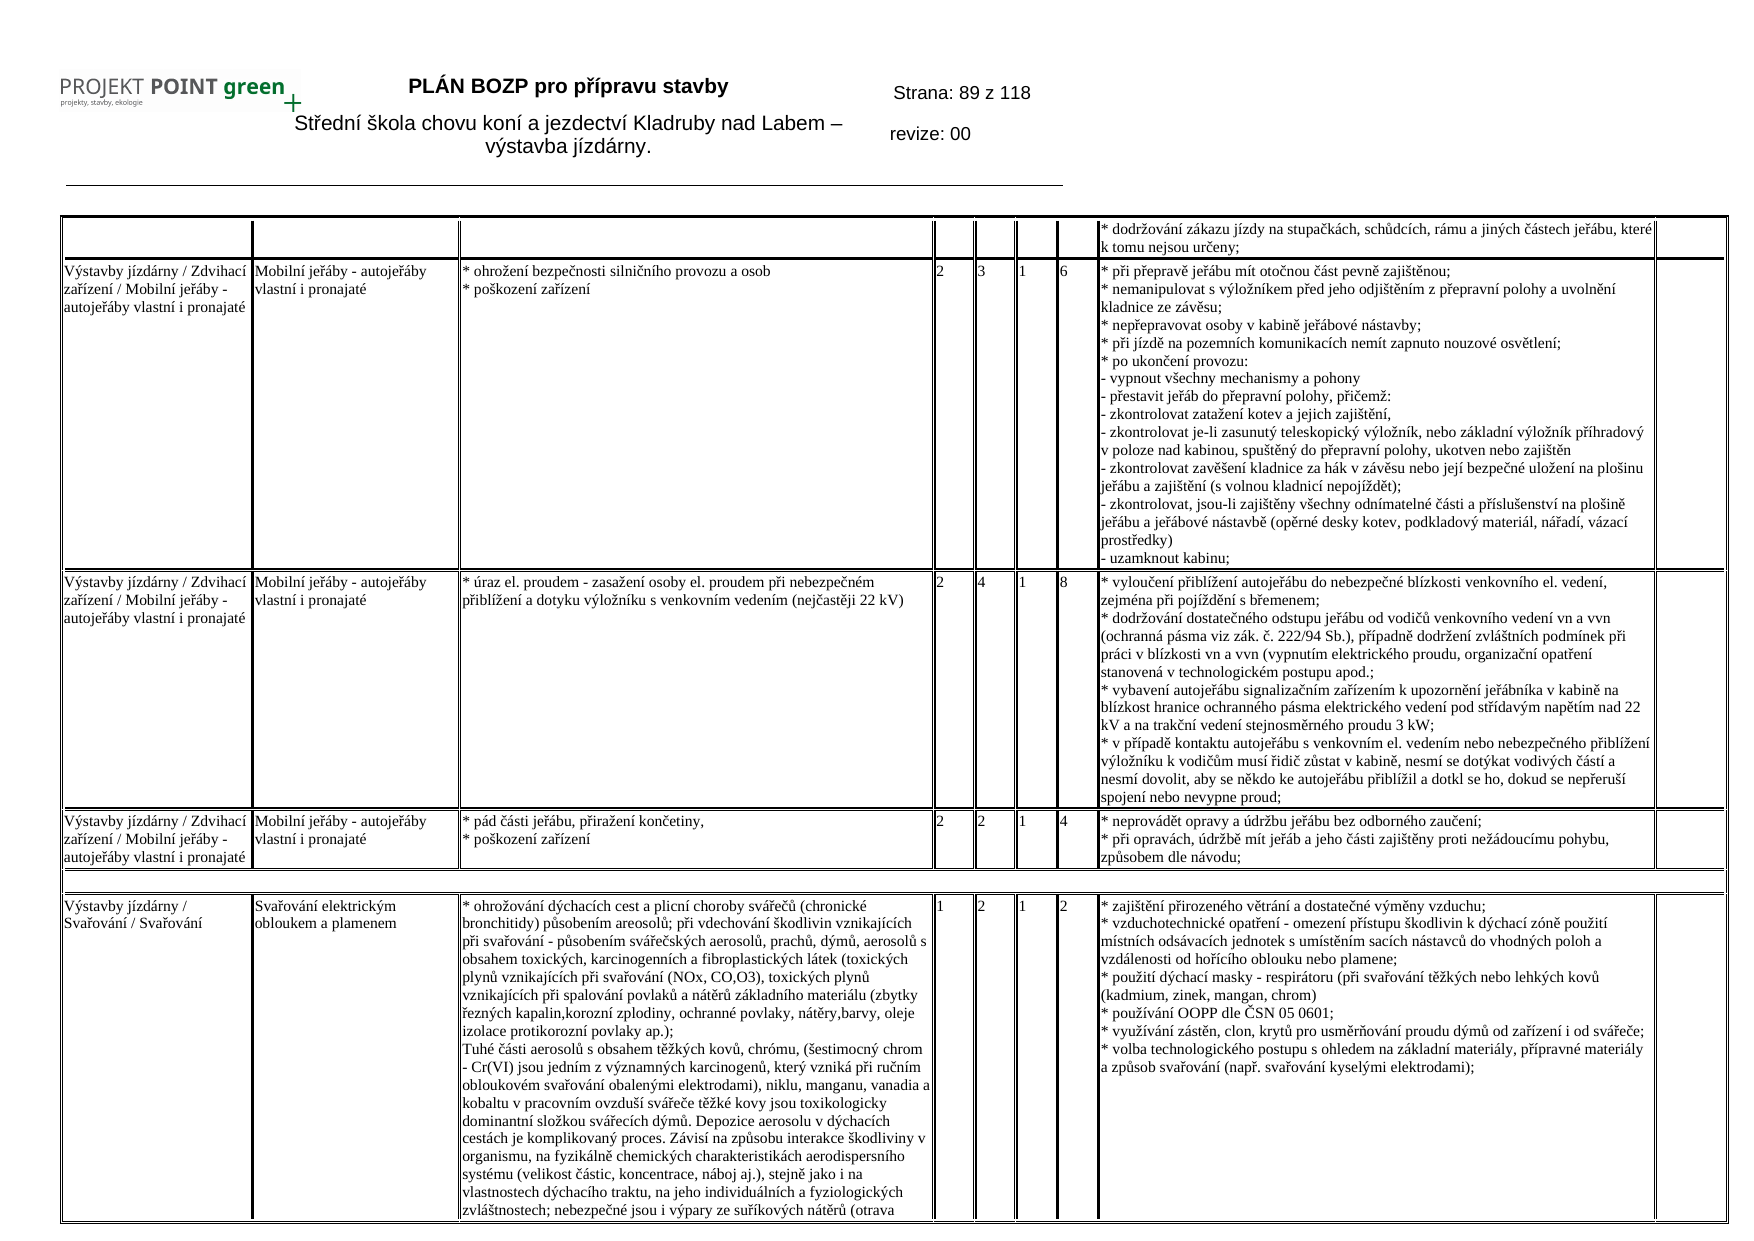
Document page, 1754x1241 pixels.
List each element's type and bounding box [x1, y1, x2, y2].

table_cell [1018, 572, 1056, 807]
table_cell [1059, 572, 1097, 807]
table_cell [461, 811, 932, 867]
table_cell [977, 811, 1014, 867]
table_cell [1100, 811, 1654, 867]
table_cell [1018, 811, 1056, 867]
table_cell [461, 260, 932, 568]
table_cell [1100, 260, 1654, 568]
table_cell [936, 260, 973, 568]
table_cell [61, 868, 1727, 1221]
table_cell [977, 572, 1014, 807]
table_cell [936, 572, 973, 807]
picture [59, 69, 302, 112]
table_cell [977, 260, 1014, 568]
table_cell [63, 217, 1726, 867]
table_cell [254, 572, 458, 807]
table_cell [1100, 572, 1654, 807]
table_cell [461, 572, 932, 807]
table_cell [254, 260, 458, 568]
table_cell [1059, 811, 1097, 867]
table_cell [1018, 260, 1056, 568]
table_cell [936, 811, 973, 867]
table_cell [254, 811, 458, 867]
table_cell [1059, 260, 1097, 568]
